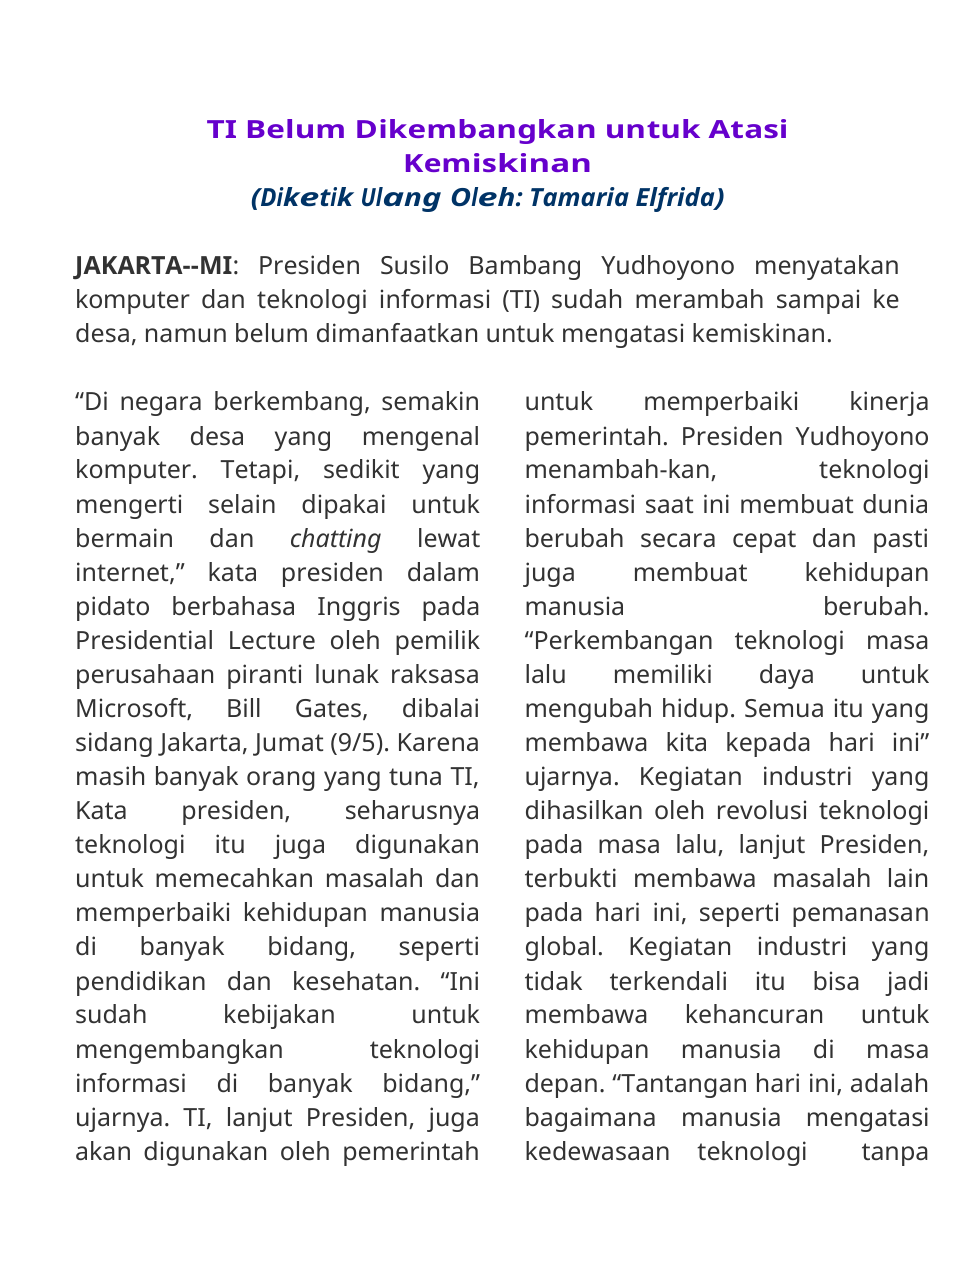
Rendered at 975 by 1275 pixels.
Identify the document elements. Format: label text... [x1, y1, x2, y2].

text TI Belum Dikembangkan untuk Atasi Kemiskinan [149, 112, 845, 180]
text (Diketik Ulang Oleh: Tamaria Elfrida) [75, 180, 900, 214]
text JAKARTA--MI: Presiden Susilo Bambang Yudhoyono menyatakan komputer dan teknologi informasi (TI) sudah merambah sampai ke desa, namun belum dimanfaatkan untuk mengatasi kemiskinan. [75, 248, 900, 350]
